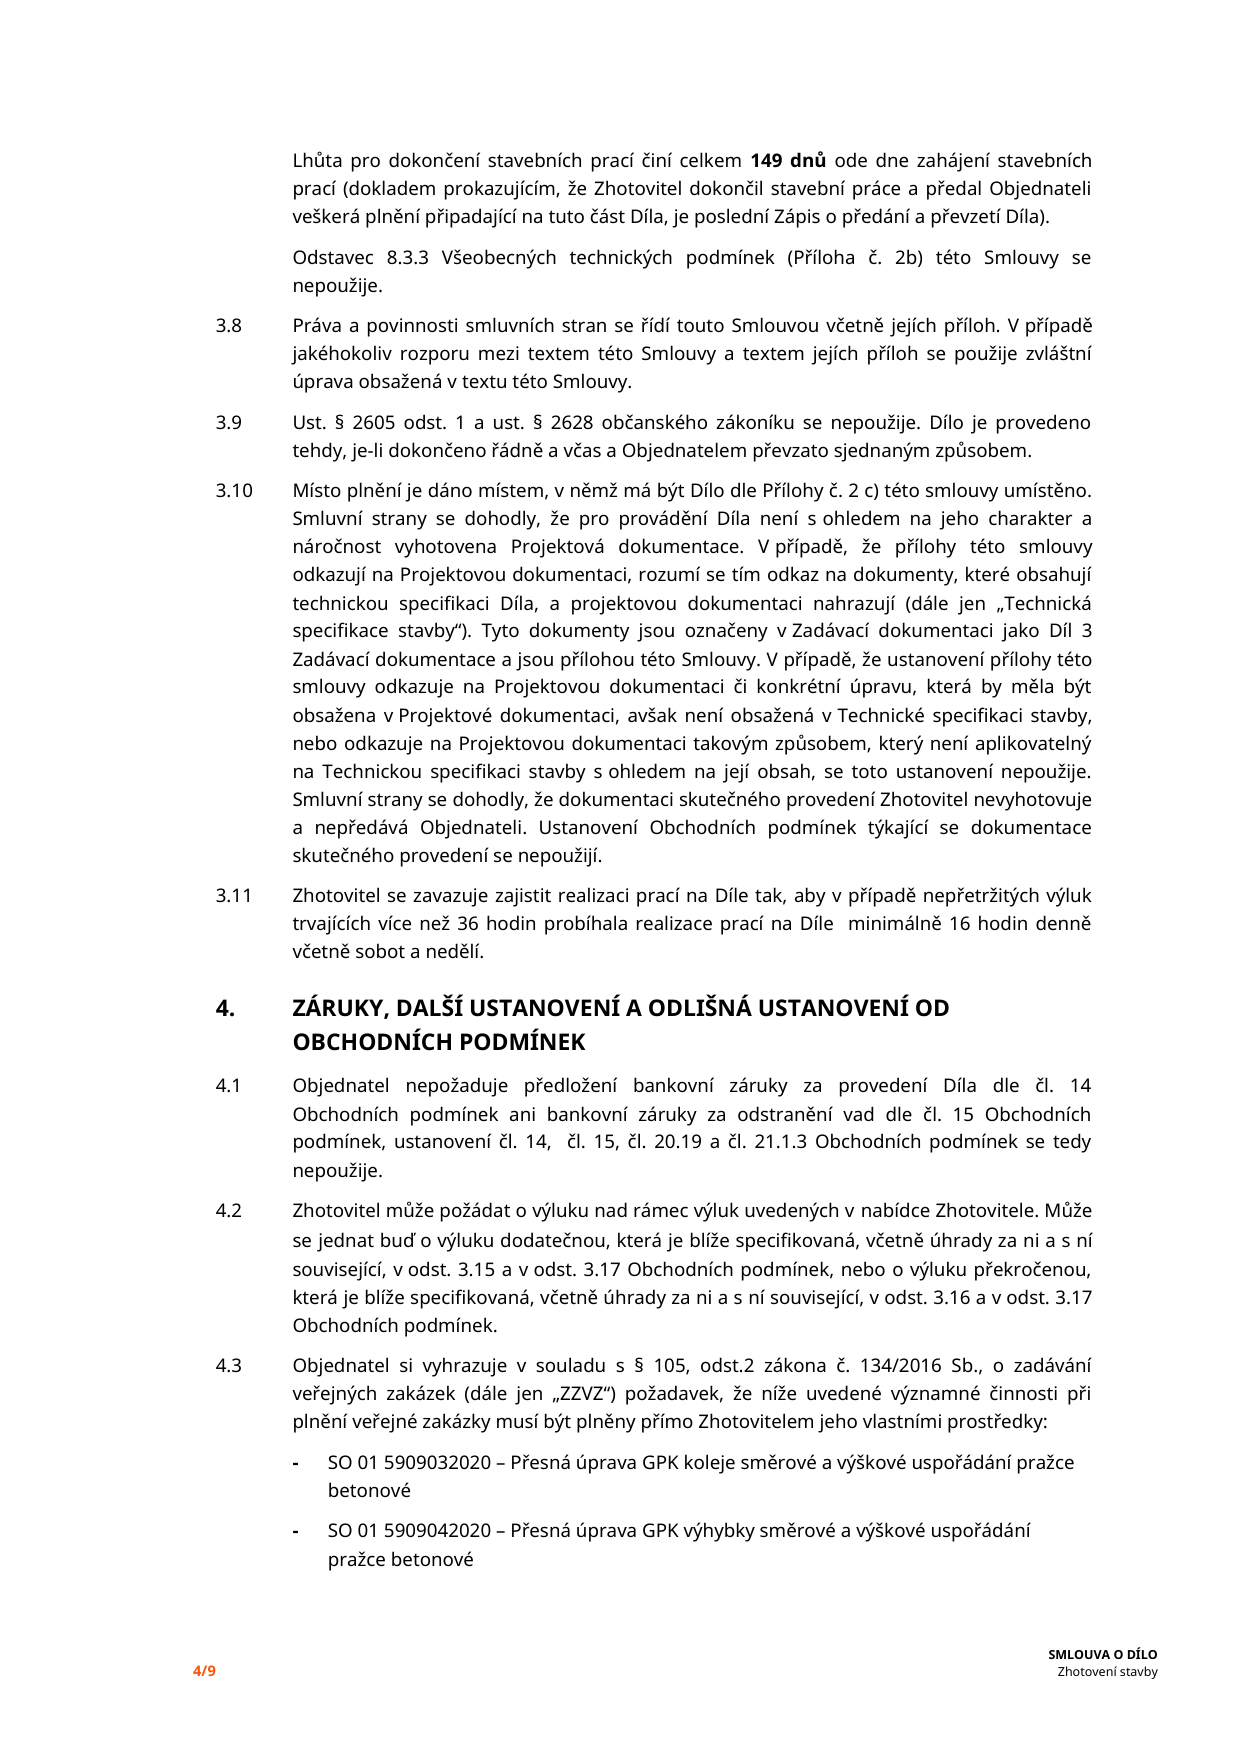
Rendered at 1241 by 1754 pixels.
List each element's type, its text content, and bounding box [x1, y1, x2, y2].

text Lhůta pro dokončení stavebních prací činí celkem 149 dnů ode dne zahájení stavebních prací (dokladem prokazujícím, že Zhotovitel dokončil stavební práce a předal Objednateli veškerá plnění připadající na tuto část Díla, je poslední Zápis o předání a převzetí Díla). [292, 147, 1093, 229]
text Zhotovitel může požádat o výluku nad rámec výluk uvedených v nabídce Zhotovitele. Může se jednat buď o výluku dodatečnou, která je blíže specifikovaná, včetně úhrady za ni a s ní související, v odst. 3.15 a v odst. 3.17 Obchodních podmínek, nebo o výluku překročenou, která je blíže specifikovaná, včetně úhrady za ni a s ní související, v odst. 3.16 a v odst. 3.17 Obchodních podmínek. [216, 1197, 1093, 1338]
text Objednatel nepožaduje předložení bankovní záruky za provedení Díla dle čl. 14 Obchodních podmínek ani bankovní záruky za odstranění vad dle čl. 15 Obchodních podmínek, ustanovení čl. 14, čl. 15, čl. 20.19 a čl. 21.1.3 Obchodních podmínek se tedy nepoužije. [216, 1073, 1093, 1182]
text Ust. § 2605 odst. 1 a ust. § 2628 občanského zákoníku se nepoužije. Dílo je provedeno tehdy, je-li dokončeno řádně a včas a Objednatelem převzato sjednaným způsobem. [216, 409, 1093, 463]
list SO 01 5909032020 – Přesná úprava GPK koleje směrové a výškové uspořádání pražce betonové [292, 1449, 1093, 1503]
text ZÁRUKY, DALŠÍ USTANOVENÍ A ODLIŠNÁ USTANOVENÍ OD OBCHODNÍCH PODMÍNEK [216, 992, 1093, 1057]
text Práva a povinnosti smluvních stran se řídí touto Smlouvou včetně jejích příloh. V případě jakéhokoliv rozporu mezi textem této Smlouvy a textem jejích příloh se použije zvláštní úprava obsažená v textu této Smlouvy. [216, 313, 1093, 394]
text Zhotovitel se zavazuje zajistit realizaci prací na Díle tak, aby v případě nepřetržitých výluk trvajících více než 36 hodin probíhala realizace prací na Díle minimálně 16 hodin denně včetně sobot a nedělí. [216, 882, 1093, 964]
text Objednatel si vyhrazuje v souladu s § 105, odst.2 zákona č. 134/2016 Sb., o zadávání veřejných zakázek (dále jen „ZZVZ“) požadavek, že níže uvedené významné činnosti při plnění veřejné zakázky musí být plněny přímo Zhotovitelem jeho vlastními prostředky: [216, 1353, 1093, 1434]
text Odstavec 8.3.3 Všeobecných technických podmínek (Příloha č. 2b) této Smlouvy se nepoužije. [292, 244, 1093, 298]
list SO 01 5909042020 – Přesná úprava GPK výhybky směrové a výškové uspořádání pražce betonové [292, 1518, 1093, 1571]
text Místo plnění je dáno místem, v němž má být Dílo dle Přílohy č. 2 c) této smlouvy umístěno. Smluvní strany se dohodly, že pro provádění Díla není s ohledem na jeho charakter a náročnost vyhotovena Projektová dokumentace. V případě, že přílohy této smlouvy odkazují na Projektovou dokumentaci, rozumí se tím odkaz na dokumenty, které obsahují technickou specifikaci Díla, a projektovou dokumentaci nahrazují (dále jen „Technická specifikace stavby“). Tyto dokumenty jsou označeny v Zadávací dokumentaci jako Díl 3 Zadávací dokumentace a jsou přílohou této Smlouvy. V případě, že ustanovení přílohy této smlouvy odkazuje na Projektovou dokumentaci či konkrétní úpravu, která by měla být obsažena v Projektové dokumentaci, avšak není obsažená v Technické specifikaci stavby, nebo odkazuje na Projektovou dokumentaci takovým způsobem, který není aplikovatelný na Technickou specifikaci stavby s ohledem na její obsah, se toto ustanovení nepoužije. Smluvní strany se dohodly, že dokumentaci skutečného provedení Zhotovitel nevyhotovuje a nepředává Objednateli. Ustanovení Obchodních podmínek týkající se dokumentace skutečného provedení se nepoužijí. [216, 478, 1093, 867]
